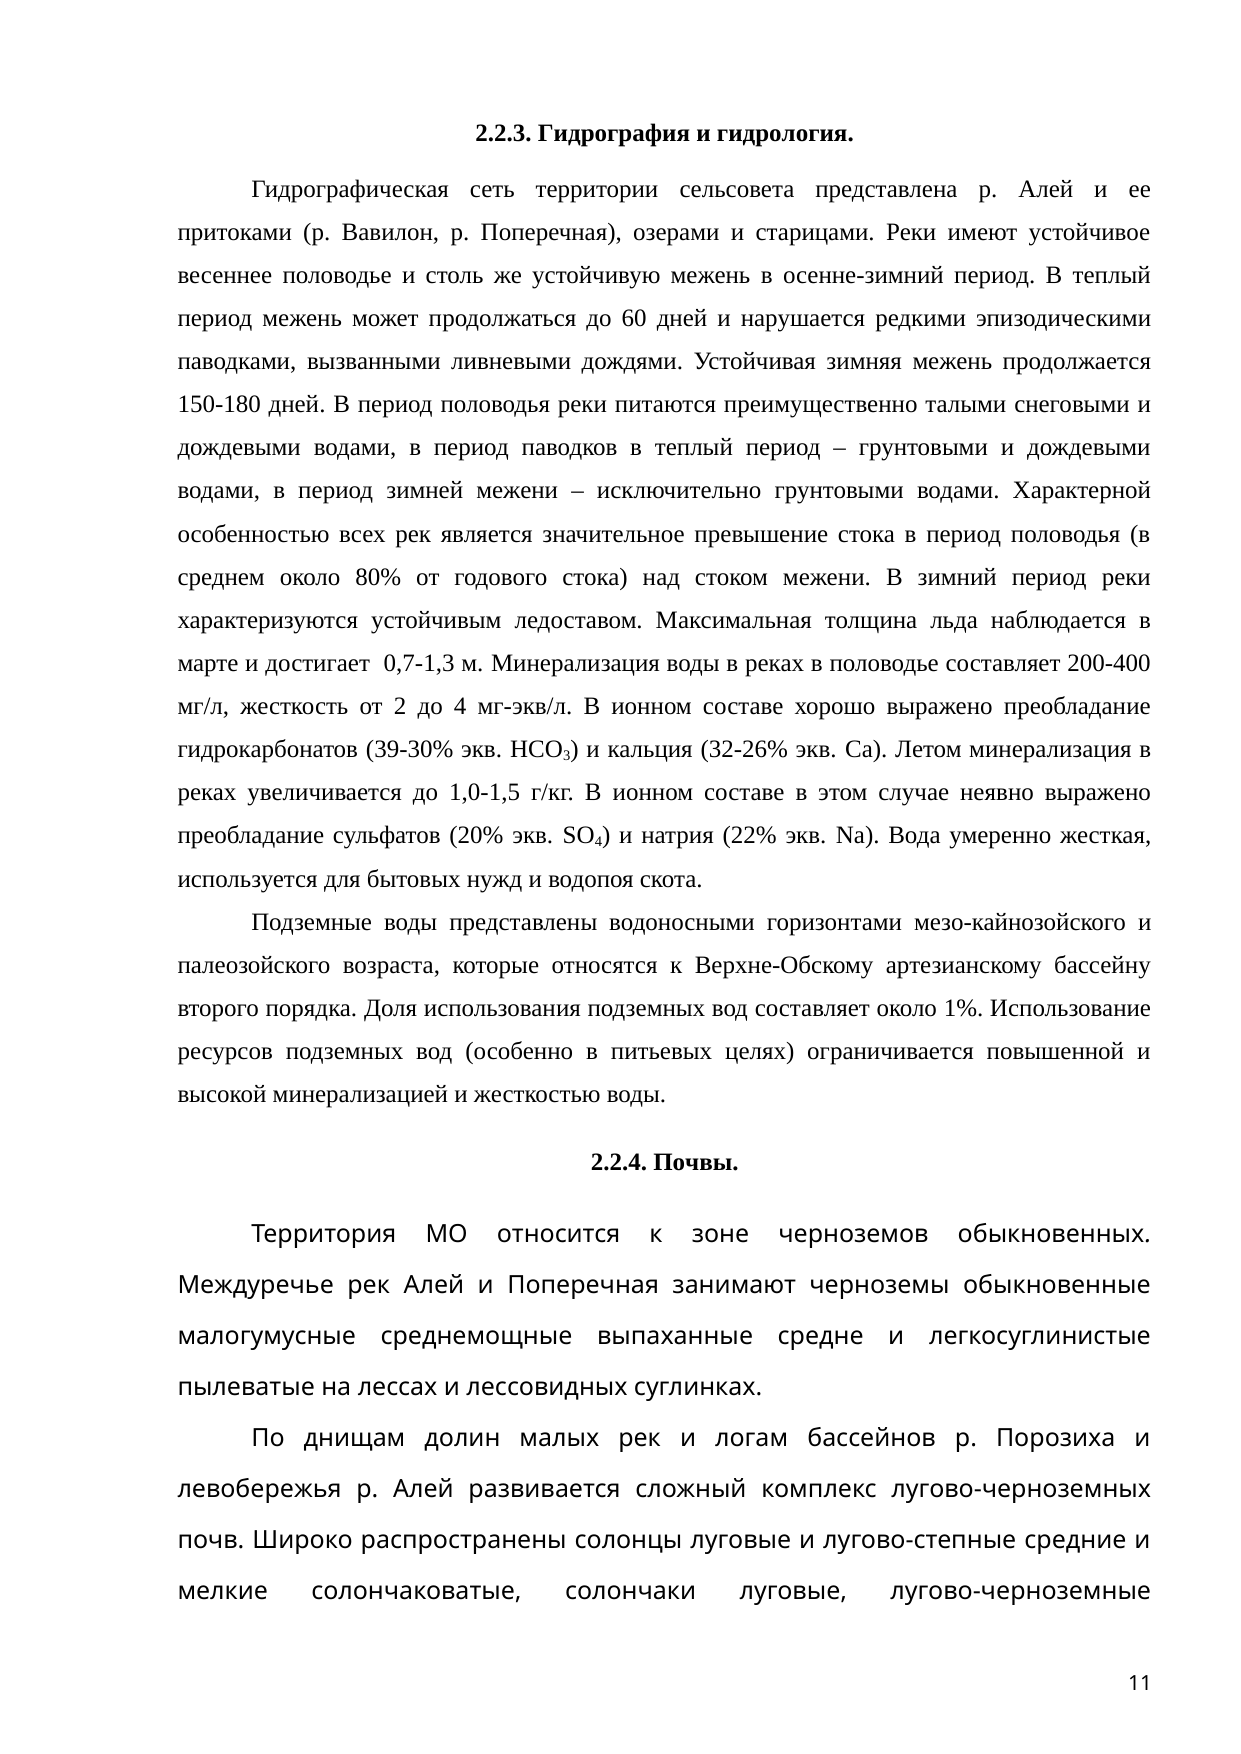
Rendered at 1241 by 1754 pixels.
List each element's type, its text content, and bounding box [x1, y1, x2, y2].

text 2.2.3. Гидрография и гидрология. [177, 118, 1152, 147]
text Подземные воды представлены водоносными горизонтами мезо-кайнозойского и палеозойского возраста, которые относятся к Верхне-Обскому артезианскому бассейну второго порядка. Доля использования подземных вод составляет около 1%. Использование ресурсов подземных вод (особенно в питьевых целях) ограничивается повышенной и высокой минерализацией и жесткостью воды. [177, 907, 1152, 1108]
text Гидрографическая сеть территории сельсовета представлена р. Алей и ее притоками (р. Вавилон, р. Поперечная), озерами и старицами. Реки имеют устойчивое весеннее половодье и столь же устойчивую межень в осенне-зимний период. В теплый период межень может продолжаться до 60 дней и нарушается редкими эпизодическими паводками, вызванными ливневыми дождями. Устойчивая зимняя межень продолжается 150-180 дней. В период половодья реки питаются преимущественно талыми снеговыми и дождевыми водами, в период паводков в теплый период – грунтовыми и дождевыми водами, в период зимней межени – исключительно грунтовыми водами. Характерной особенностью всех рек является значительное превышение стока в период половодья (в среднем около 80% от годового стока) над стоком межени. В зимний период реки характеризуются устойчивым ледоставом. Максимальная толщина льда наблюдается в марте и достигает 0,7-. Минерализация воды в реках в половодье составляет 200-400 мг/л, жесткость от 2 до 4 мг-экв/л. В ионном составе хорошо выражено преобладание гидрокарбонатов (39-30% экв. HCO3) и кальция (32-26% экв. Ca). Летом минерализация в реках увеличивается до 1,0-1,5 г/кг. В ионном составе в этом случае неявно выражено преобладание сульфатов (20% экв. SO4) и натрия (22% экв. Na). Вода умеренно жесткая, используется для бытовых нужд и водопоя скота. [177, 174, 1152, 892]
text Территория МО относится к зоне черноземов обыкновенных. Междуречье рек Алей и Поперечная занимают черноземы обыкновенные малогумусные среднемощные выпаханные средне и легкосуглинистые пылеватые на лессах и лессовидных суглинках. [177, 1216, 1152, 1403]
text 2.2.4. Почвы. [177, 1147, 1152, 1176]
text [177, 1420, 1152, 1607]
